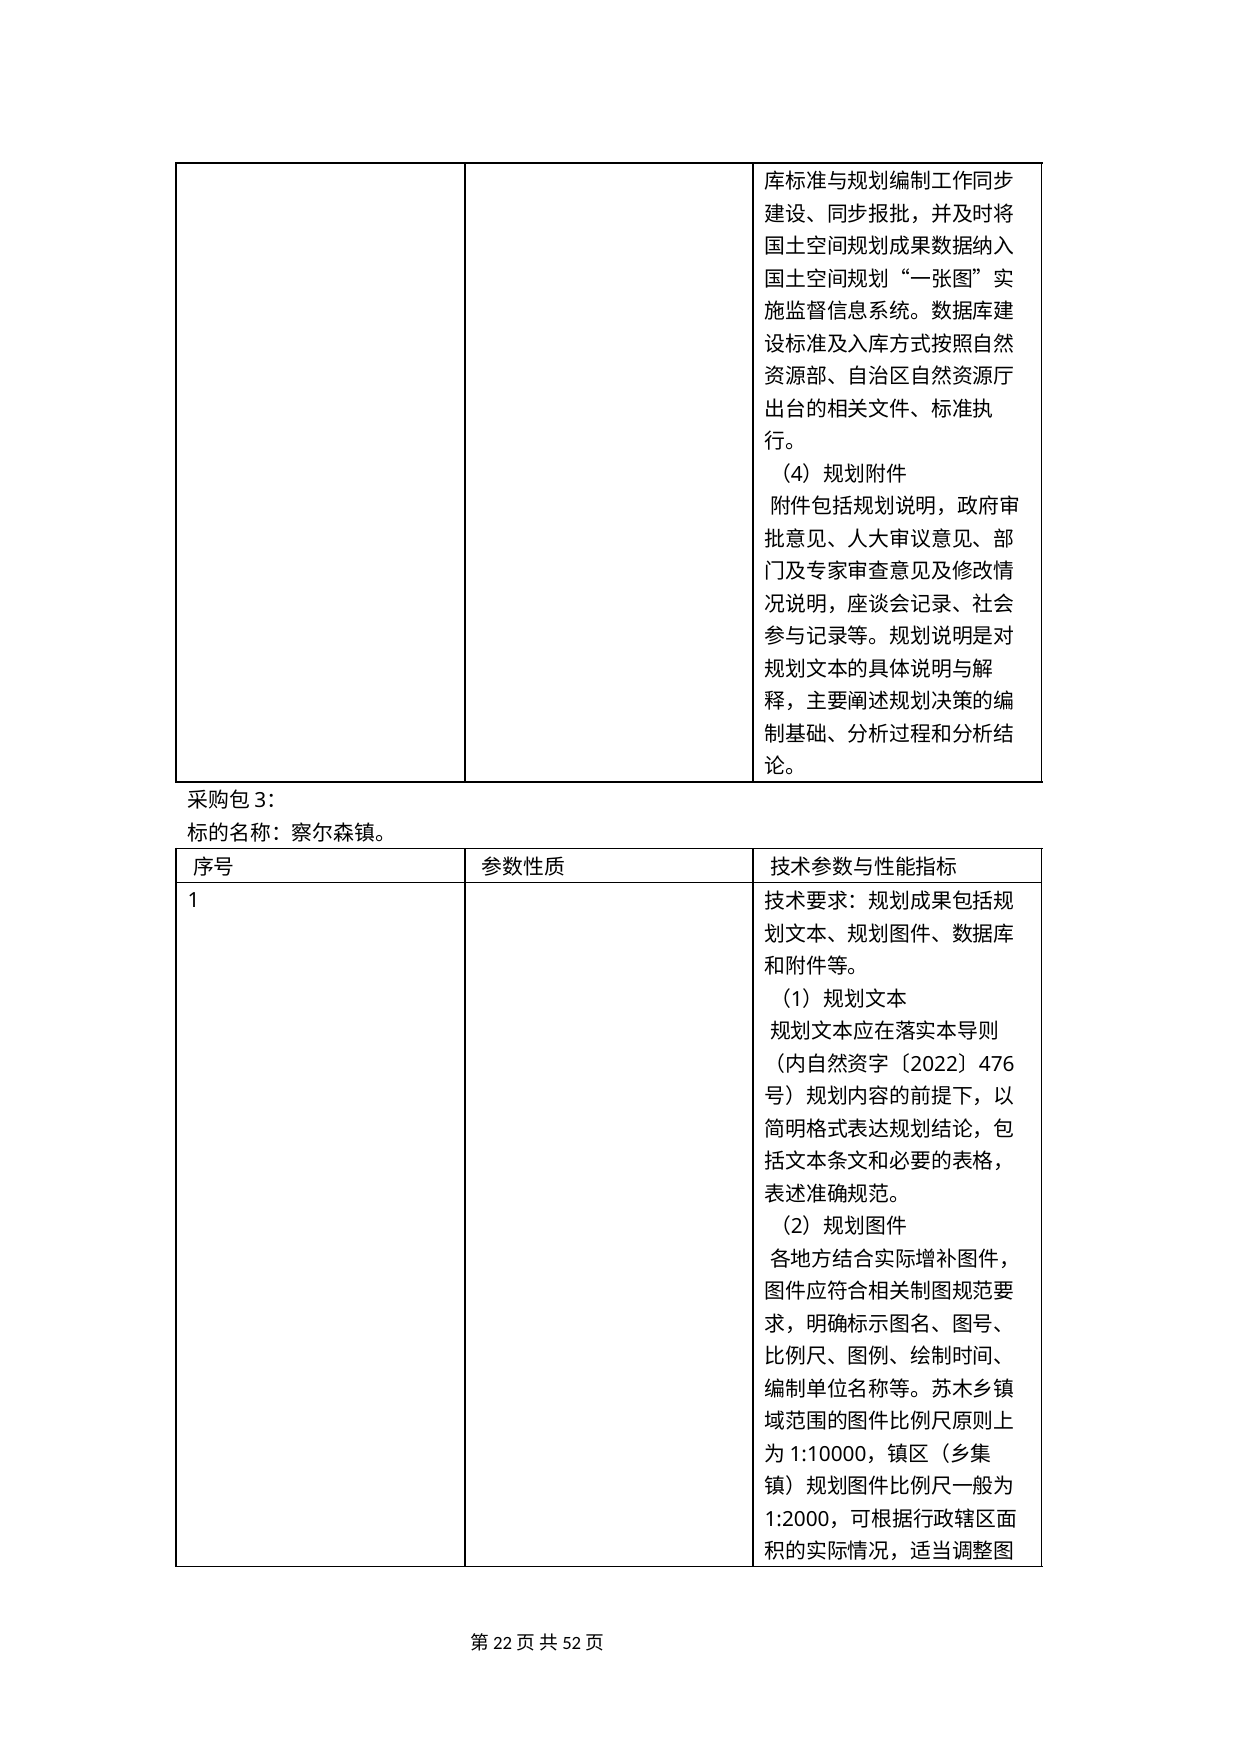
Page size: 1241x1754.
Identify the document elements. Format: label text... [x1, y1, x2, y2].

table_cell 1 [177, 883, 464, 1566]
table_cell [466, 883, 752, 1566]
table_header 序号 [177, 849, 464, 882]
text 采购包3： [187, 783, 1053, 815]
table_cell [754, 883, 1041, 1566]
table_header 参数性质 [466, 849, 752, 882]
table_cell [754, 164, 1041, 781]
table_header 技术参数与性能指标 [754, 849, 1041, 882]
table_cell 1 [177, 164, 464, 781]
table_cell [466, 164, 752, 781]
text 标的名称：察尔森镇。 [187, 815, 1053, 848]
